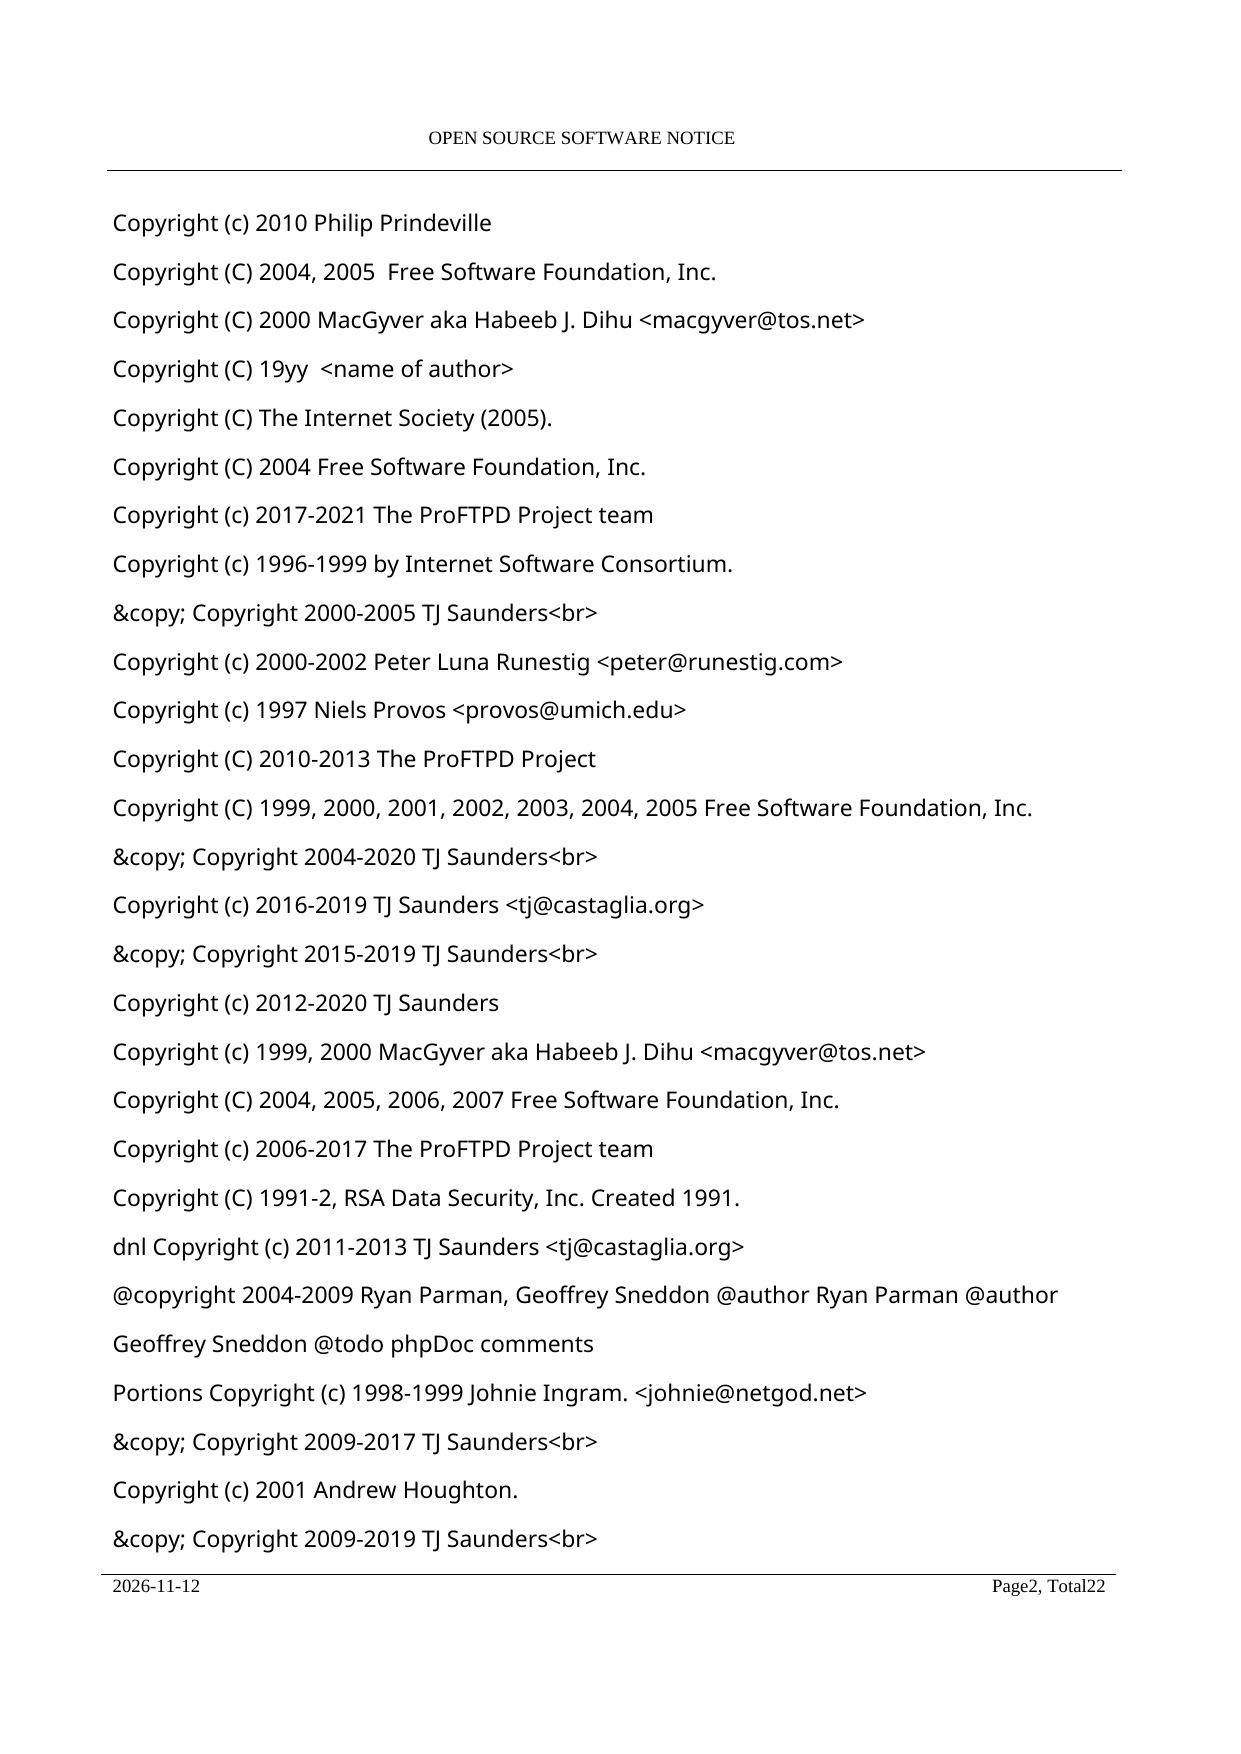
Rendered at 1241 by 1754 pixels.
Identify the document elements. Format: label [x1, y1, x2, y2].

text [112, 206, 1128, 1555]
